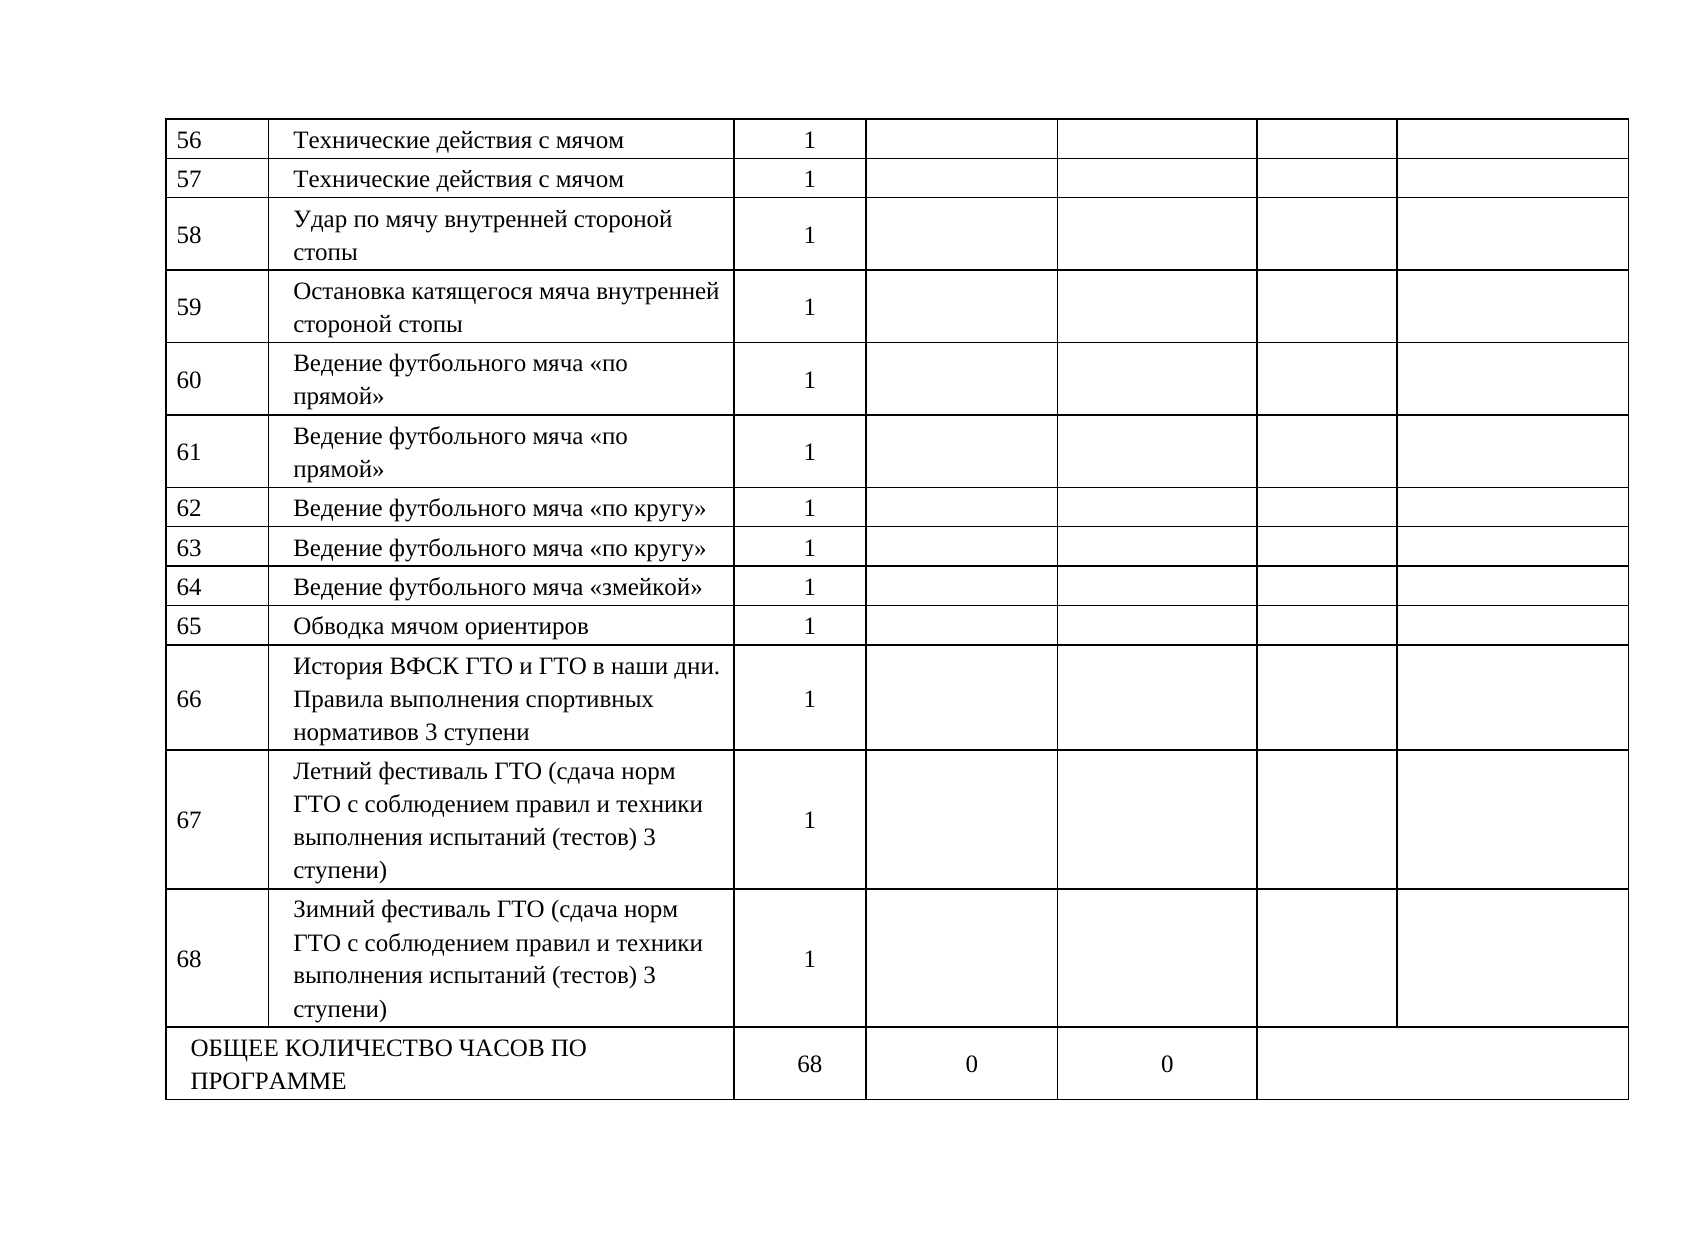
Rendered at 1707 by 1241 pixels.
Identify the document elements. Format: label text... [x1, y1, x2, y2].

table_cell Ведение футбольного мяча «по кругу» [269, 527, 733, 565]
table_cell [867, 271, 1057, 342]
table_cell [1258, 606, 1396, 644]
table_cell 1 [735, 343, 865, 414]
table_cell 64 [167, 567, 268, 604]
table_cell 1 [735, 198, 865, 269]
table_cell [1398, 488, 1628, 526]
table_cell Ведение футбольного мяча «по прямой» [269, 416, 733, 486]
table_cell 68 [735, 1028, 865, 1099]
table_cell [1058, 751, 1256, 888]
table_cell 0 [1058, 1028, 1256, 1099]
table_cell [1058, 198, 1256, 269]
table_cell [867, 488, 1057, 526]
table_cell [1058, 271, 1256, 342]
table_cell Остановка катящегося мяча внутренней стороной стопы [269, 271, 733, 342]
table_cell [1398, 343, 1628, 414]
table_cell 1 [735, 527, 865, 565]
table_cell [867, 343, 1057, 414]
table_cell Ведение футбольного мяча «змейкой» [269, 567, 733, 604]
table_cell [1258, 890, 1396, 1026]
table_cell 0 [867, 1028, 1057, 1099]
table_cell [1058, 606, 1256, 644]
table_cell [1058, 527, 1256, 565]
table_cell [1258, 1028, 1628, 1099]
table_cell [1398, 890, 1628, 1026]
table_cell История ВФСК ГТО и ГТО в наши дни. Правила выполнения спортивных нормативов 3 ступени [269, 646, 733, 749]
table_cell [1058, 488, 1256, 526]
table_cell Удар по мячу внутренней стороной стопы [269, 198, 733, 269]
table_cell [1058, 416, 1256, 486]
table_cell [867, 120, 1057, 157]
table_cell [1258, 159, 1396, 197]
table_cell 57 [167, 159, 268, 197]
table_cell 1 [735, 159, 865, 197]
table_cell 56 [167, 120, 268, 157]
table_cell Ведение футбольного мяча «по кругу» [269, 488, 733, 526]
table_cell [1058, 159, 1256, 197]
table_cell Обводка мячом ориентиров [269, 606, 733, 644]
table_cell [1398, 567, 1628, 604]
table_cell [1258, 198, 1396, 269]
table_cell 59 [167, 271, 268, 342]
table_cell 1 [735, 567, 865, 604]
table_cell 58 [167, 198, 268, 269]
table_cell [867, 751, 1057, 888]
table_cell [867, 606, 1057, 644]
table_cell [867, 567, 1057, 604]
table_cell [1398, 527, 1628, 565]
table_cell Технические действия с мячом [269, 120, 733, 157]
table_cell [1398, 751, 1628, 888]
table_cell 1 [735, 751, 865, 888]
table_cell [1258, 488, 1396, 526]
table_cell Технические действия с мячом [269, 159, 733, 197]
table_cell 1 [735, 606, 865, 644]
table_cell [867, 198, 1057, 269]
table_cell 65 [167, 606, 268, 644]
table_cell 1 [735, 890, 865, 1026]
table_cell 1 [735, 488, 865, 526]
table_cell [1058, 343, 1256, 414]
table_cell [867, 890, 1057, 1026]
table_cell 66 [167, 646, 268, 749]
table_cell 67 [167, 751, 268, 888]
table_cell 1 [735, 416, 865, 486]
table_cell [1258, 271, 1396, 342]
table_cell Зимний фестиваль ГТО (сдача норм ГТО с соблюдением правил и техники выполнения испытаний (тестов) 3 ступени) [269, 890, 733, 1026]
table_cell [1398, 646, 1628, 749]
table_cell 62 [167, 488, 268, 526]
table_cell [1398, 159, 1628, 197]
table_cell [1258, 527, 1396, 565]
table_cell [1398, 606, 1628, 644]
table_cell [1058, 120, 1256, 157]
table_cell ОБЩЕЕ КОЛИЧЕСТВО ЧАСОВ ПО ПРОГРАММЕ [167, 1028, 733, 1099]
table_cell [1058, 567, 1256, 604]
table_cell [1258, 751, 1396, 888]
table_cell [1398, 120, 1628, 157]
table_cell Летний фестиваль ГТО (сдача норм ГТО с соблюдением правил и техники выполнения испытаний (тестов) 3 ступени) [269, 751, 733, 888]
table_cell 1 [735, 646, 865, 749]
table_cell 1 [735, 120, 865, 157]
table_cell [1058, 890, 1256, 1026]
table_cell [1258, 416, 1396, 486]
table_cell [1258, 567, 1396, 604]
table_cell 61 [167, 416, 268, 486]
table_cell [1058, 646, 1256, 749]
table_cell 60 [167, 343, 268, 414]
table_cell [1398, 271, 1628, 342]
table_cell [867, 527, 1057, 565]
table_cell 63 [167, 527, 268, 565]
table_cell Ведение футбольного мяча «по прямой» [269, 343, 733, 414]
table_cell [867, 416, 1057, 486]
table_cell [867, 159, 1057, 197]
table_cell [1398, 198, 1628, 269]
table_cell 1 [735, 271, 865, 342]
table_cell [1258, 646, 1396, 749]
table_cell [1258, 120, 1396, 157]
table_cell 68 [167, 890, 268, 1026]
table_cell [867, 646, 1057, 749]
table_cell [1258, 343, 1396, 414]
table_cell [1398, 416, 1628, 486]
